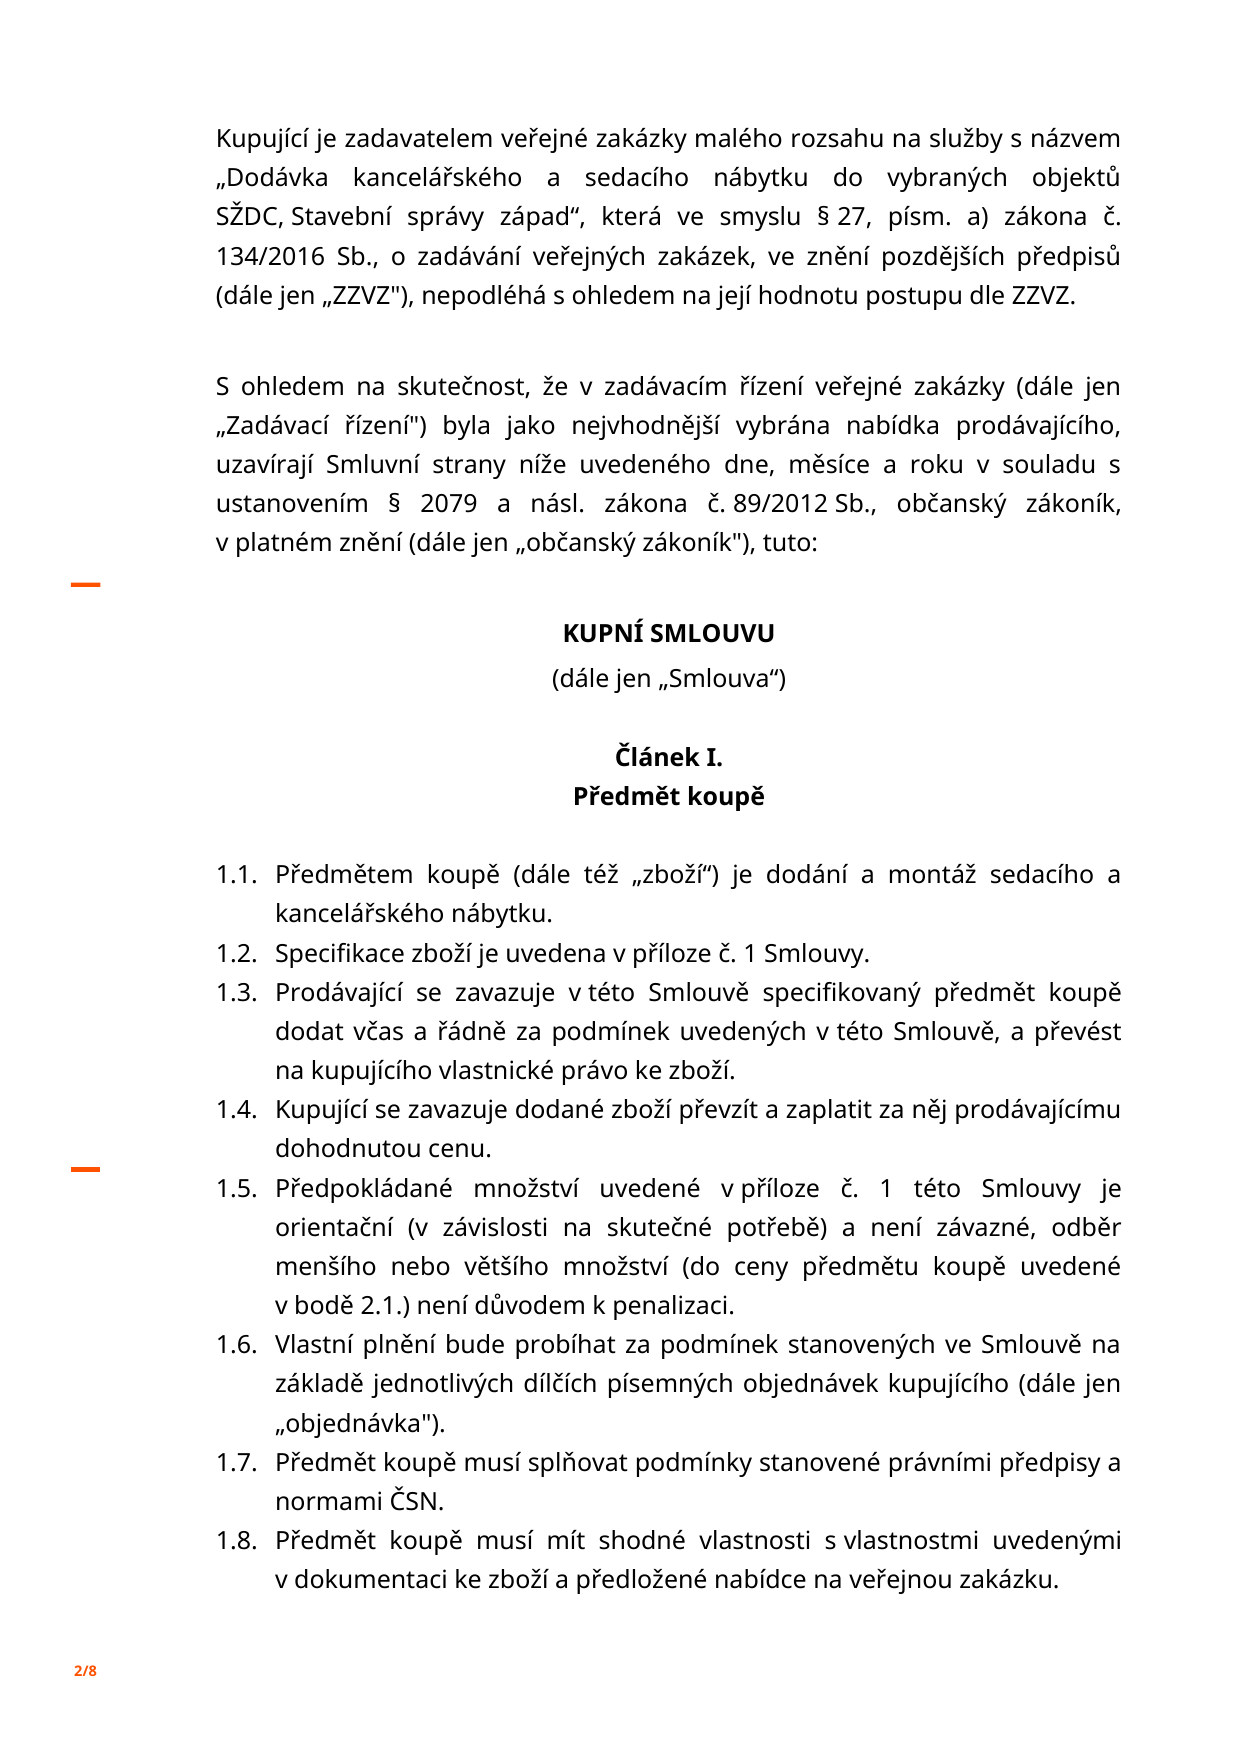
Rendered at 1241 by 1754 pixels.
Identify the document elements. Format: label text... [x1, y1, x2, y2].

text 1.1. Předmětem koupě (dále též „zboží“) je dodání a montáž sedacího a kancelářského nábytku. [216, 857, 1122, 930]
text 1.8. Předmět koupě musí mít shodné vlastnosti s vlastnostmi uvedenými v dokumentaci ke zboží a předložené nabídce na veřejnou zakázku. [216, 1523, 1122, 1596]
text 1.3. Prodávající se zavazuje v této Smlouvě specifikovaný předmět koupě dodat včas a řádně za podmínek uvedených v této Smlouvě, a převést na kupujícího vlastnické právo ke zboží. [216, 974, 1122, 1087]
text Článek I. [216, 739, 1122, 773]
text Kupující je zadavatelem veřejné zakázky malého rozsahu na služby s názvem „Dodávka kancelářského a sedacího nábytku do vybraných objektů SŽDC, Stavební správy západ“, která ve smyslu § 27, písm. a) zákona č. 134/2016 Sb., o zadávání veřejných zakázek, ve znění pozdějších předpisů (dále jen „ZZVZ"), nepodléhá s ohledem na její hodnotu postupu dle ZZVZ. [216, 121, 1122, 311]
text 1.4. Kupující se zavazuje dodané zboží převzít a zaplatit za něj prodávajícímu dohodnutou cenu. [216, 1092, 1122, 1165]
text 1.5. Předpokládané množství uvedené v příloze č. 1 této Smlouvy je orientační (v závislosti na skutečné potřebě) a není závazné, odběr menšího nebo většího množství (do ceny předmětu koupě uvedené v bodě 2.1.) není důvodem k penalizaci. [216, 1170, 1122, 1322]
text 1.6. Vlastní plnění bude probíhat za podmínek stanovených ve Smlouvě na základě jednotlivých dílčích písemných objednávek kupujícího (dále jen „objednávka"). [216, 1327, 1122, 1439]
text KUPNÍ SMLOUVU [216, 616, 1122, 650]
text S ohledem na skutečnost, že v zadávacím řízení veřejné zakázky (dále jen „Zadávací řízení") byla jako nejvhodnější vybrána nabídka prodávajícího, uzavírají Smluvní strany níže uvedeného dne, měsíce a roku v souladu s ustanovením § 2079 a násl. zákona č. 89/2012 Sb., občanský zákoník, v platném znění (dále jen „občanský zákoník"), tuto: [216, 368, 1122, 559]
text 1.7. Předmět koupě musí splňovat podmínky stanovené právními předpisy a normami ČSN. [216, 1444, 1122, 1518]
text Předmět koupě [216, 778, 1122, 813]
text (dále jen „Smlouva“) [216, 661, 1122, 695]
text 1.2. Specifikace zboží je uvedena v příloze č. 1 Smlouvy. [216, 935, 1122, 969]
